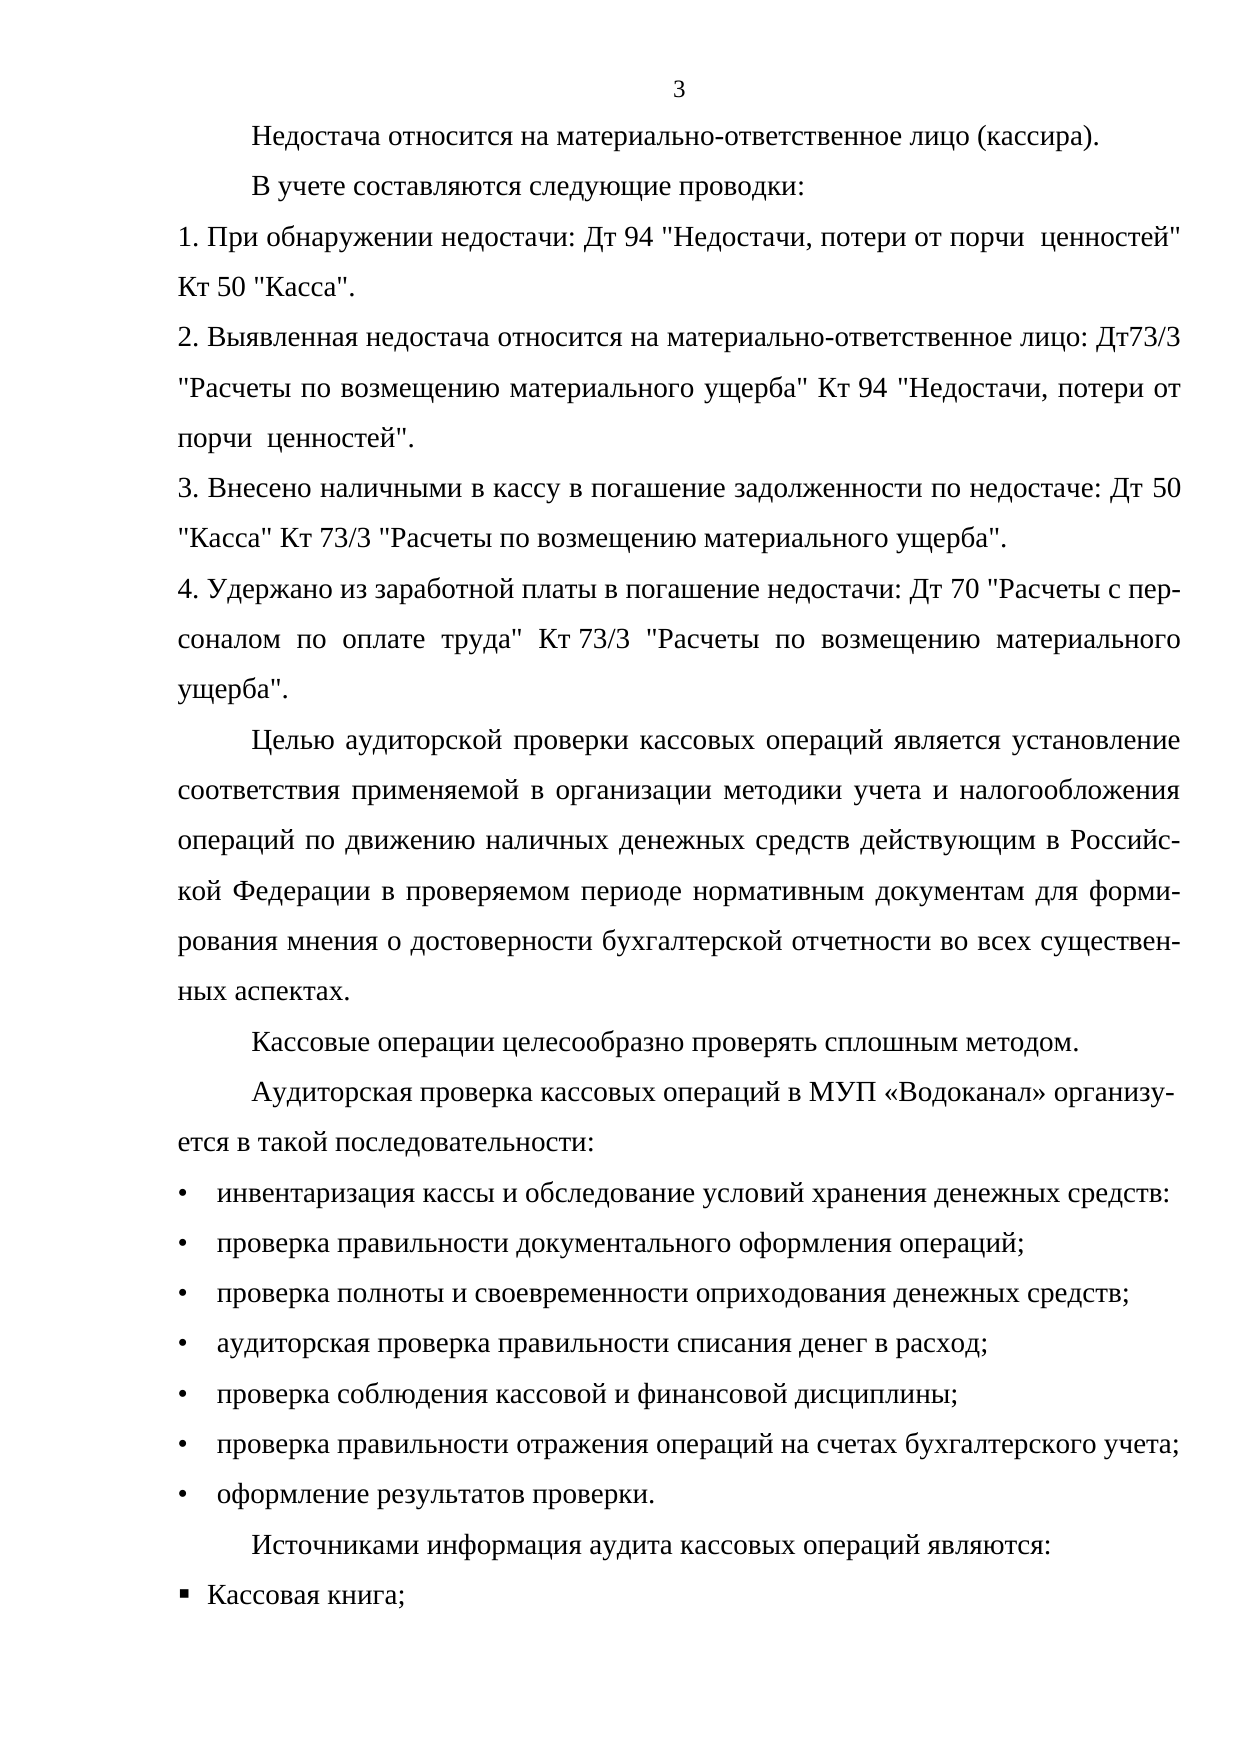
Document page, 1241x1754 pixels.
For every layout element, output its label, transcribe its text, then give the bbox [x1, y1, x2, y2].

text • оформление результатов проверки. [177, 1477, 1181, 1510]
text 3. Внесено наличными в кассу в погашение задолженности по недостаче: Дт 50 "Касса" Кт 73/3 "Расчеты по возмещению материального ущерба". [177, 470, 1181, 554]
text 1. При обнаружении недостачи: Дт 94 "Недостачи, потери от порчи ценностей" Кт 50 "Касса". [177, 219, 1181, 303]
text 4. Удержано из заработной платы в погашение недостачи: Дт 70 "Расчеты с пер-соналом по оплате труда" Кт 73/3 "Расчеты по возмещению материального ущерба". [177, 571, 1181, 705]
text • инвентаризация кассы и обследование условий хранения денежных средств: [177, 1175, 1181, 1208]
text Источниками информация аудита кассовых операций являются: [177, 1527, 1181, 1560]
text • аудиторская проверка правильности списания денег в расход; [177, 1326, 1181, 1359]
text • проверка соблюдения кассовой и финансовой дисциплины; [177, 1376, 1181, 1409]
text Аудиторская проверка кассовых операций в МУП «Водоканал» организу-ется в такой последовательности: [177, 1074, 1181, 1158]
text • проверка полноты и своевременности оприходования денежных средств; [177, 1275, 1181, 1309]
text • проверка правильности документального оформления операций; [177, 1225, 1181, 1258]
text Кассовые операции целесообразно проверять сплошным методом. [177, 1024, 1181, 1057]
subtitle В учете составляются следующие проводки: [177, 168, 1181, 202]
text • проверка правильности отражения операций на счетах бухгалтерского учета; [177, 1426, 1181, 1460]
text Целью аудиторской проверки кассовых операций является установление соответствия применяемой в организации методики учета и налогообложения операций по движению наличных денежных средств действующим в Российс-кой Федерации в проверяемом периоде нормативным документам для форми-рования мнения о достоверности бухгалтерской отчетности во всех существен-ных аспектах. [177, 722, 1181, 1007]
text Недостача относится на материально-ответственное лицо (кассира). [177, 118, 1181, 152]
text 2. Выявленная недостача относится на материально-ответственное лицо: Дт73/3 "Расчеты по возмещению материального ущерба" Кт 94 "Недостачи, потери от порчи ценностей". [177, 319, 1181, 453]
list Кассовая книга; [177, 1577, 1181, 1611]
